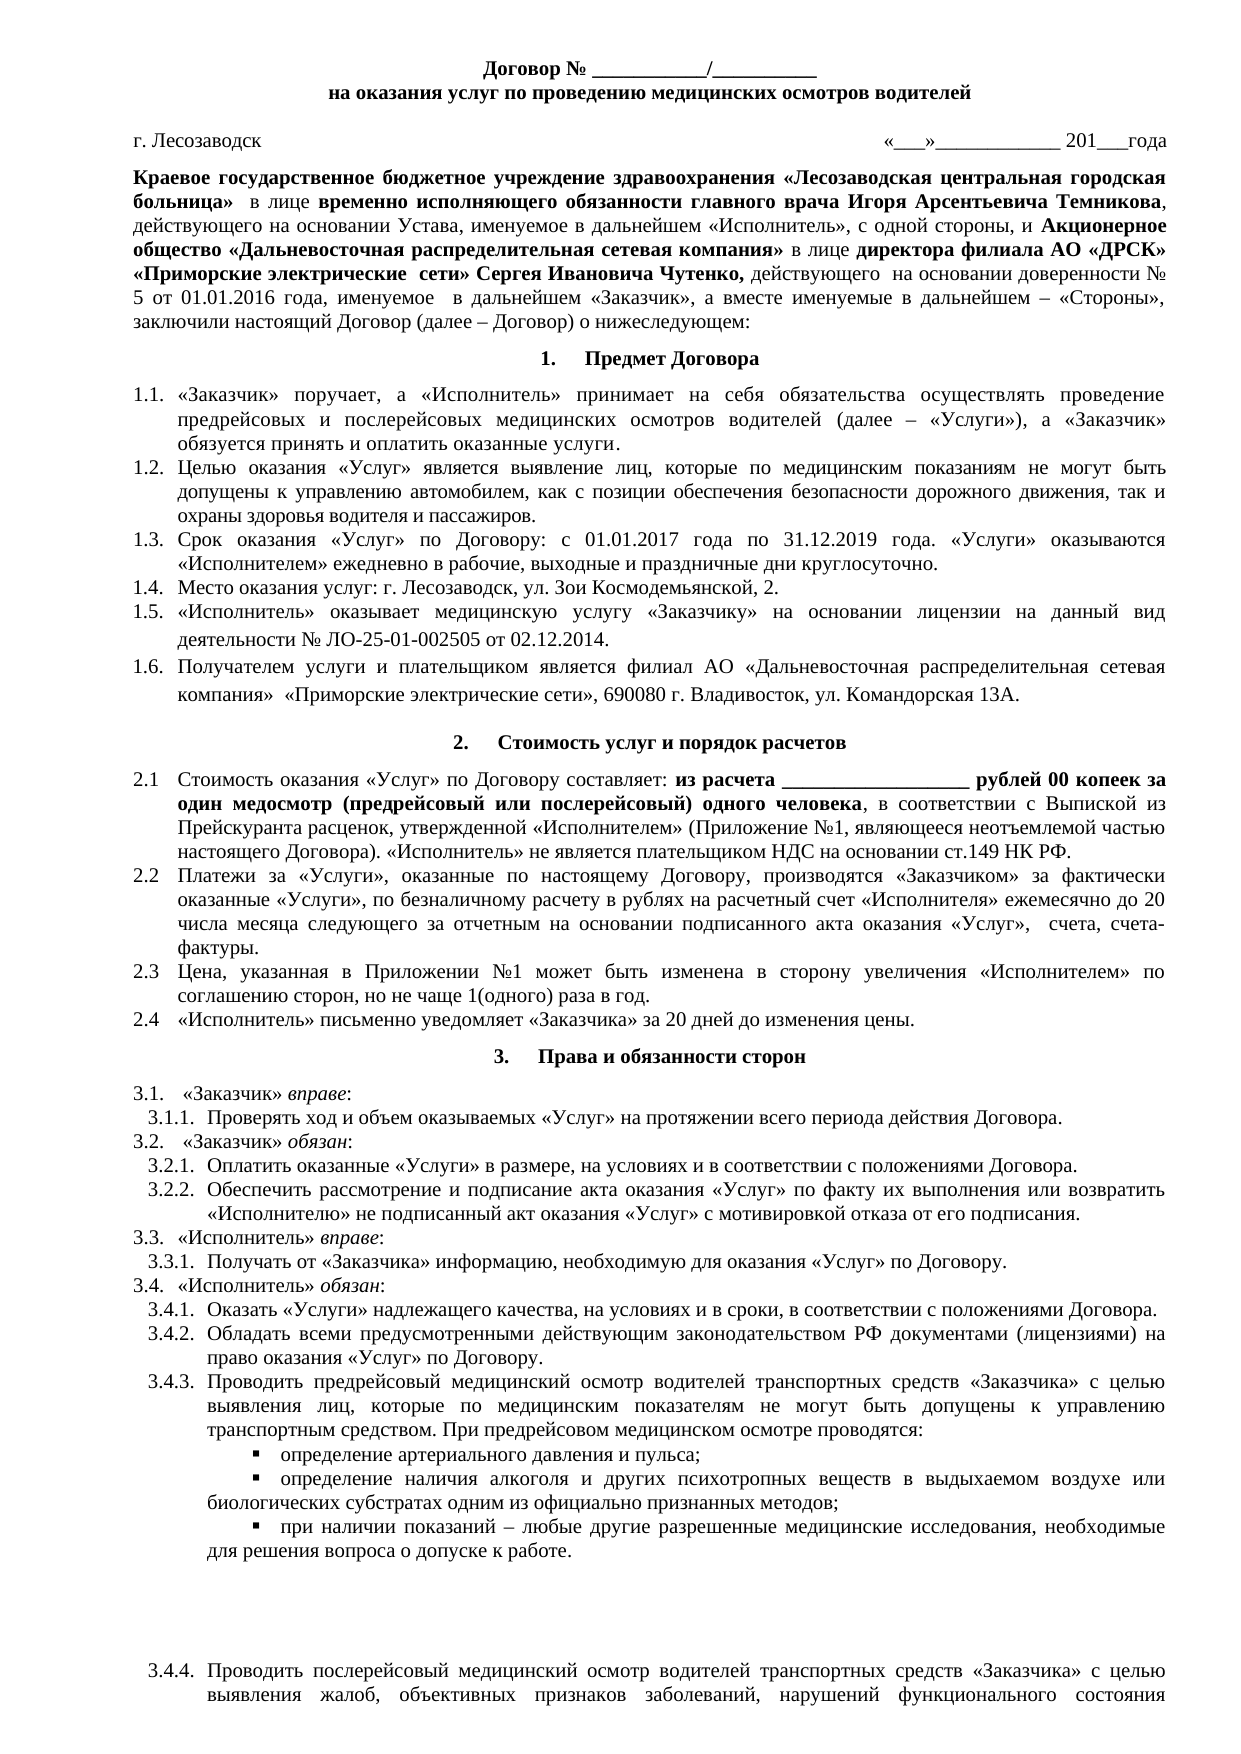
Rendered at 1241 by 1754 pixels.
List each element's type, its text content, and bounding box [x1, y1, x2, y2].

list Получателем услуги и плательщиком является филиал АО «Дальневосточная распределительная сетевая компания» «Приморские электрические сети», 690080 г. Владивосток, ул. Командорская 13А. [132, 654, 1167, 706]
list Целью оказания «Услуг» является выявление лиц, которые по медицинским показаниям не могут быть допущены к управлению автомобилем, как с позиции обеспечения безопасности дорожного движения, так и охраны здоровья водителя и пассажиров. [133, 454, 1167, 527]
list Предмет Договора [133, 346, 1167, 370]
list Оказать «Услуги» надлежащего качества, на условиях и в сроки, в соответствии с положениями Договора. [148, 1297, 1167, 1321]
list Оплатить оказанные «Услуги» в размере, на условиях и в соответствии с положениями Договора. [148, 1153, 1167, 1177]
list Права и обязанности сторон [133, 1044, 1167, 1068]
list Стоимость услуг и порядок расчетов [133, 730, 1167, 754]
list «Исполнитель» письменно уведомляет «Заказчика» за 20 дней до изменения цены. [133, 1007, 1167, 1031]
subtitle Договор № ___________/__________ [133, 56, 1167, 80]
list «Исполнитель» вправе: [133, 1225, 1167, 1249]
list Проводить предрейсовый медицинский осмотр водителей транспортных средств «Заказчика» с целью выявления лиц, которые по медицинским показателям не могут быть допущены к управлению транспортным средством. При предрейсовом медицинском осмотре проводятся: [148, 1369, 1167, 1441]
list «Исполнитель» обязан: [133, 1273, 1167, 1297]
text Краевое государственное бюджетное учреждение здравоохранения «Лесозаводская центральная городская больница» в лице временно исполняющего обязанности главного врача Игоря Арсентьевича Темникова, действующего на основании Устава, именуемое в дальнейшем «Исполнитель», с одной стороны, и Акционерное общество «Дальневосточная распределительная сетевая компания» в лице директора филиала АО «ДРСК» «Приморские электрические сети» Сергея Ивановича Чутенко, действующего на основании доверенности № 5 от 01.01.2016 года, именуемое в дальнейшем «Заказчик», а вместе именуемые в дальнейшем – «Стороны», заключили настоящий Договор (далее – Договор) о нижеследующем: [133, 165, 1167, 333]
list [148, 1658, 1167, 1706]
list «Заказчик» поручает, а «Исполнитель» принимает на себя обязательства осуществлять проведение предрейсовых и послерейсовых медицинских осмотров водителей (далее – «Услуги»), а «Заказчик» обязуется принять и оплатить оказанные услуги. [133, 382, 1167, 454]
list Обладать всеми предусмотренными действующим законодательством РФ документами (лицензиями) на право оказания «Услуг» по Договору. [148, 1321, 1167, 1369]
text на оказания услуг по проведению медицинских осмотров водителей [133, 80, 1167, 104]
list Платежи за «Услуги», оказанные по настоящему Договору, производятся «Заказчиком» за фактически оказанные «Услуги», по безналичному расчету в рублях на расчетный счет «Исполнителя» ежемесячно до 20 числа месяца следующего за отчетным на основании подписанного акта оказания «Услуг», счета, счета-фактуры. [133, 863, 1167, 959]
list Стоимость оказания «Услуг» по Договору составляет: из расчета __________________ рублей 00 копеек за один медосмотр (предрейсовый или послерейсовый) одного человека, в соответствии с Выпиской из Прейскуранта расценок, утвержденной «Исполнителем» (Приложение №1, являющееся неотъемлемой частью настоящего Договора). «Исполнитель» не является плательщиком НДС на основании ст.149 НК РФ. [133, 767, 1167, 863]
list Получать от «Заказчика» информацию, необходимую для оказания «Услуг» по Договору. [148, 1249, 1167, 1273]
list определение наличия алкоголя и других психотропных веществ в выдыхаемом воздухе или биологических субстратах одним из официально признанных методов; [207, 1466, 1167, 1514]
table_header «___»____________ 201___года [600, 128, 1167, 152]
list Срок оказания «Услуг» по Договору: с 01.01.2017 года по 31.12.2019 года. «Услуги» оказываются «Исполнителем» ежедневно в рабочие, выходные и праздничные дни круглосуточно. [133, 527, 1167, 575]
table_header г. Лесозаводск [133, 128, 599, 152]
list при наличии показаний – любые другие разрешенные медицинские исследования, необходимые для решения вопроса о допуске к работе. [207, 1514, 1167, 1562]
list Обеспечить рассмотрение и подписание акта оказания «Услуг» по факту их выполнения или возвратить «Исполнителю» не подписанный акт оказания «Услуг» с мотивировкой отказа от его подписания. [148, 1177, 1167, 1225]
list «Заказчик» вправе: [133, 1081, 1167, 1104]
list Место оказания услуг: г. Лесозаводск, ул. Зои Космодемьянской, 2. [132, 575, 1167, 599]
list Проверять ход и объем оказываемых «Услуг» на протяжении всего периода действия Договора. [148, 1104, 1167, 1129]
list «Заказчик» обязан: [133, 1129, 1167, 1153]
list Цена, указанная в Приложении №1 может быть изменена в сторону увеличения «Исполнителем» по соглашению сторон, но не чаще 1(одного) раза в год. [133, 959, 1167, 1007]
list «Исполнитель» оказывает медицинскую услугу «Заказчику» на основании лицензии на данный вид деятельности № ЛО-25-01-002505 от 02.12.2014. [132, 599, 1167, 651]
list определение артериального давления и пульса; [207, 1441, 1167, 1466]
